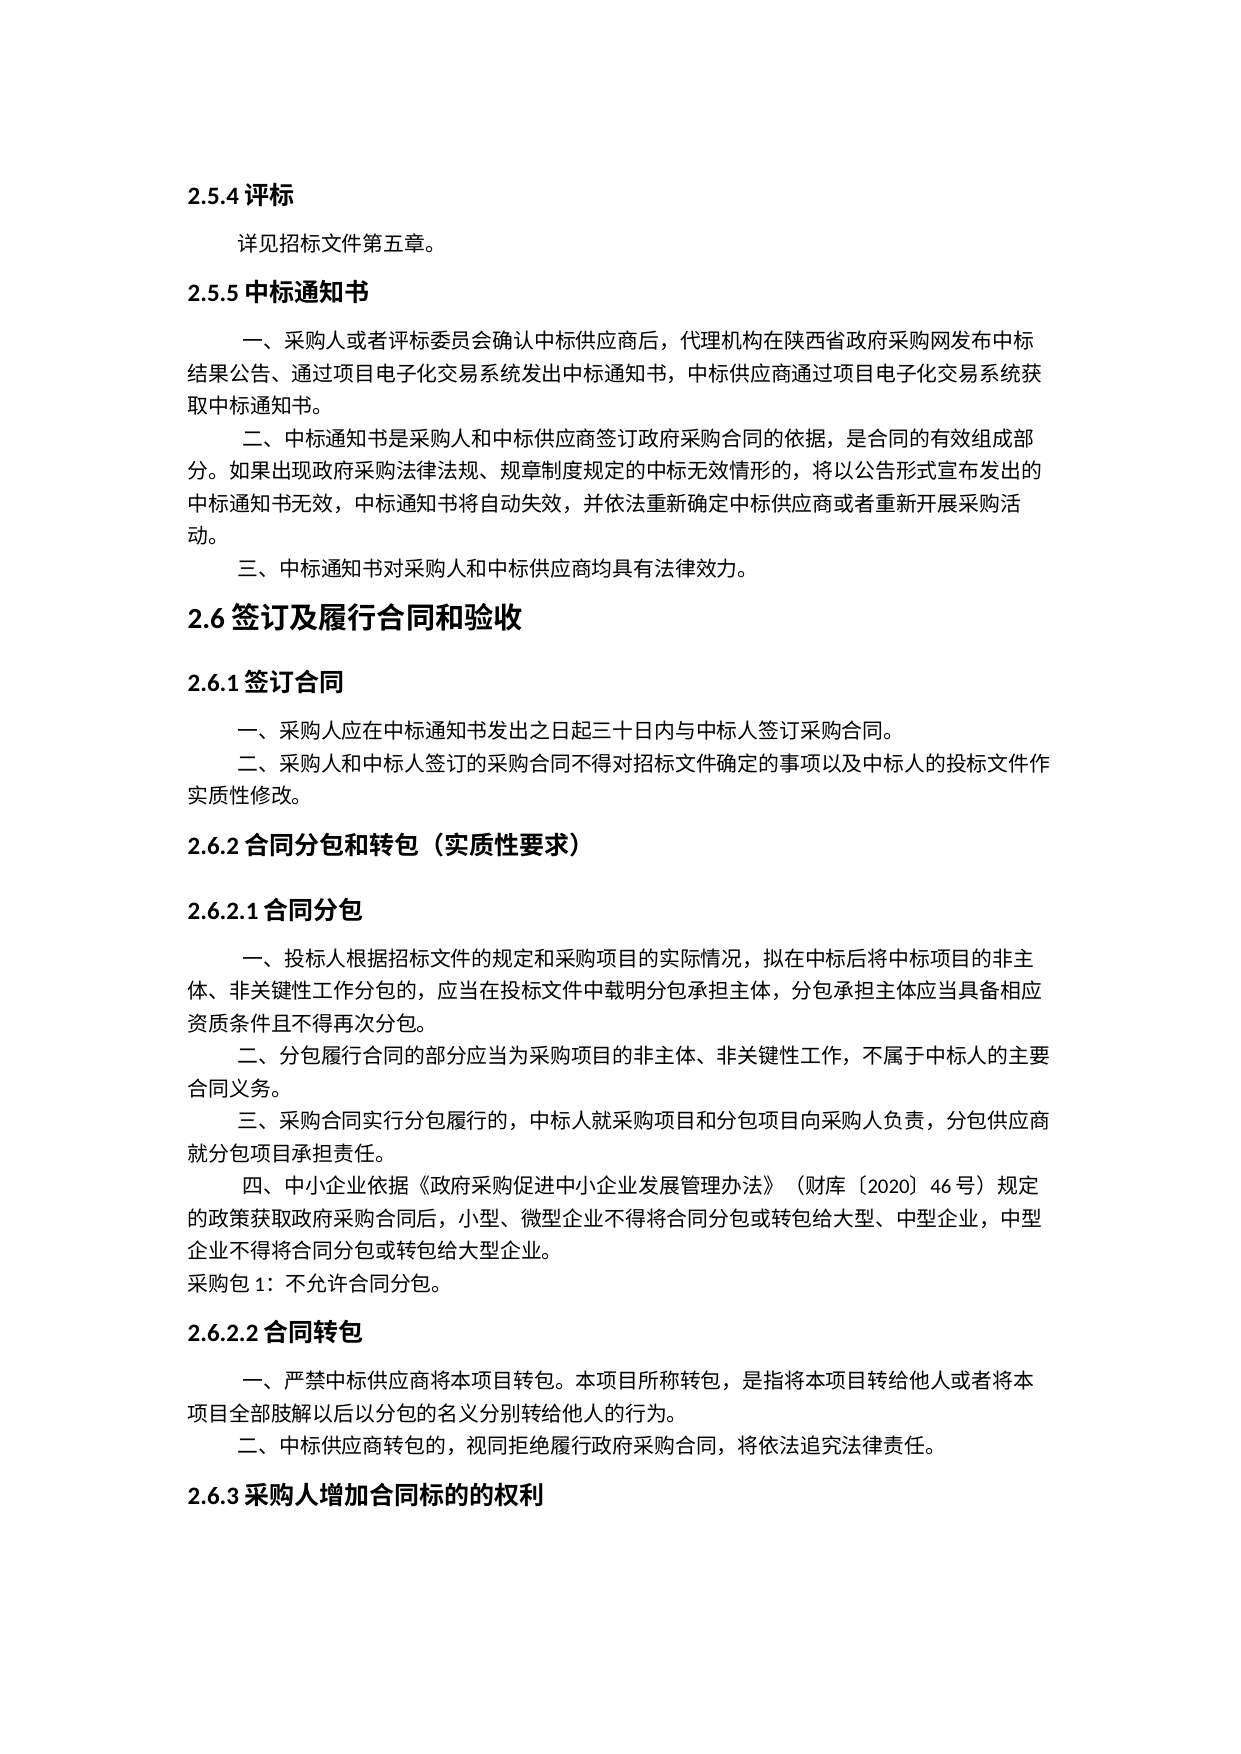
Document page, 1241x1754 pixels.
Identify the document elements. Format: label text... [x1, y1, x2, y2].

text 2.6.3采购人增加合同标的的权利 [187, 1462, 1053, 1527]
text 2.6.2.1合同分包 [187, 877, 1053, 942]
text 2.6.2.2合同转包 [187, 1299, 1053, 1364]
text 四、中小企业依据《政府采购促进中小企业发展管理办法》（财库〔2020〕46号）规定的政策获取政府采购合同后，小型、微型企业不得将合同分包或转包给大型、中型企业，中型企业不得将合同分包或转包给大型企业。 [187, 1169, 1053, 1267]
text 采购包1：不允许合同分包。 [187, 1267, 1053, 1299]
text 二、中标通知书是采购人和中标供应商签订政府采购合同的依据，是合同的有效组成部分。如果出现政府采购法律法规、规章制度规定的中标无效情形的，将以公告形式宣布发出的中标通知书无效，中标通知书将自动失效，并依法重新确定中标供应商或者重新开展采购活动。 [187, 422, 1053, 552]
text 一、投标人根据招标文件的规定和采购项目的实际情况，拟在中标后将中标项目的非主体、非关键性工作分包的，应当在投标文件中载明分包承担主体，分包承担主体应当具备相应资质条件且不得再次分包。 [187, 942, 1053, 1039]
text 三、中标通知书对采购人和中标供应商均具有法律效力。 [187, 552, 1053, 584]
text 一、严禁中标供应商将本项目转包。本项目所称转包，是指将本项目转给他人或者将本项目全部肢解以后以分包的名义分别转给他人的行为。 [187, 1364, 1053, 1429]
text 2.6.1签订合同 [187, 649, 1053, 714]
text 详见招标文件第五章。 [187, 227, 1053, 259]
text 二、中标供应商转包的，视同拒绝履行政府采购合同，将依法追究法律责任。 [187, 1429, 1053, 1462]
text 2.6.2合同分包和转包（实质性要求） [187, 812, 1053, 877]
text 一、采购人或者评标委员会确认中标供应商后，代理机构在陕西省政府采购网发布中标结果公告、通过项目电子化交易系统发出中标通知书，中标供应商通过项目电子化交易系统获取中标通知书。 [187, 324, 1053, 422]
text 2.5.5中标通知书 [187, 259, 1053, 324]
text 2.5.4评标 [187, 162, 1053, 227]
text 二、采购人和中标人签订的采购合同不得对招标文件确定的事项以及中标人的投标文件作实质性修改。 [187, 747, 1053, 812]
text 一、采购人应在中标通知书发出之日起三十日内与中标人签订采购合同。 [187, 714, 1053, 747]
text 2.6签订及履行合同和验收 [187, 584, 1053, 649]
text 二、分包履行合同的部分应当为采购项目的非主体、非关键性工作，不属于中标人的主要合同义务。 [187, 1039, 1053, 1104]
text 三、采购合同实行分包履行的，中标人就采购项目和分包项目向采购人负责，分包供应商就分包项目承担责任。 [187, 1104, 1053, 1169]
